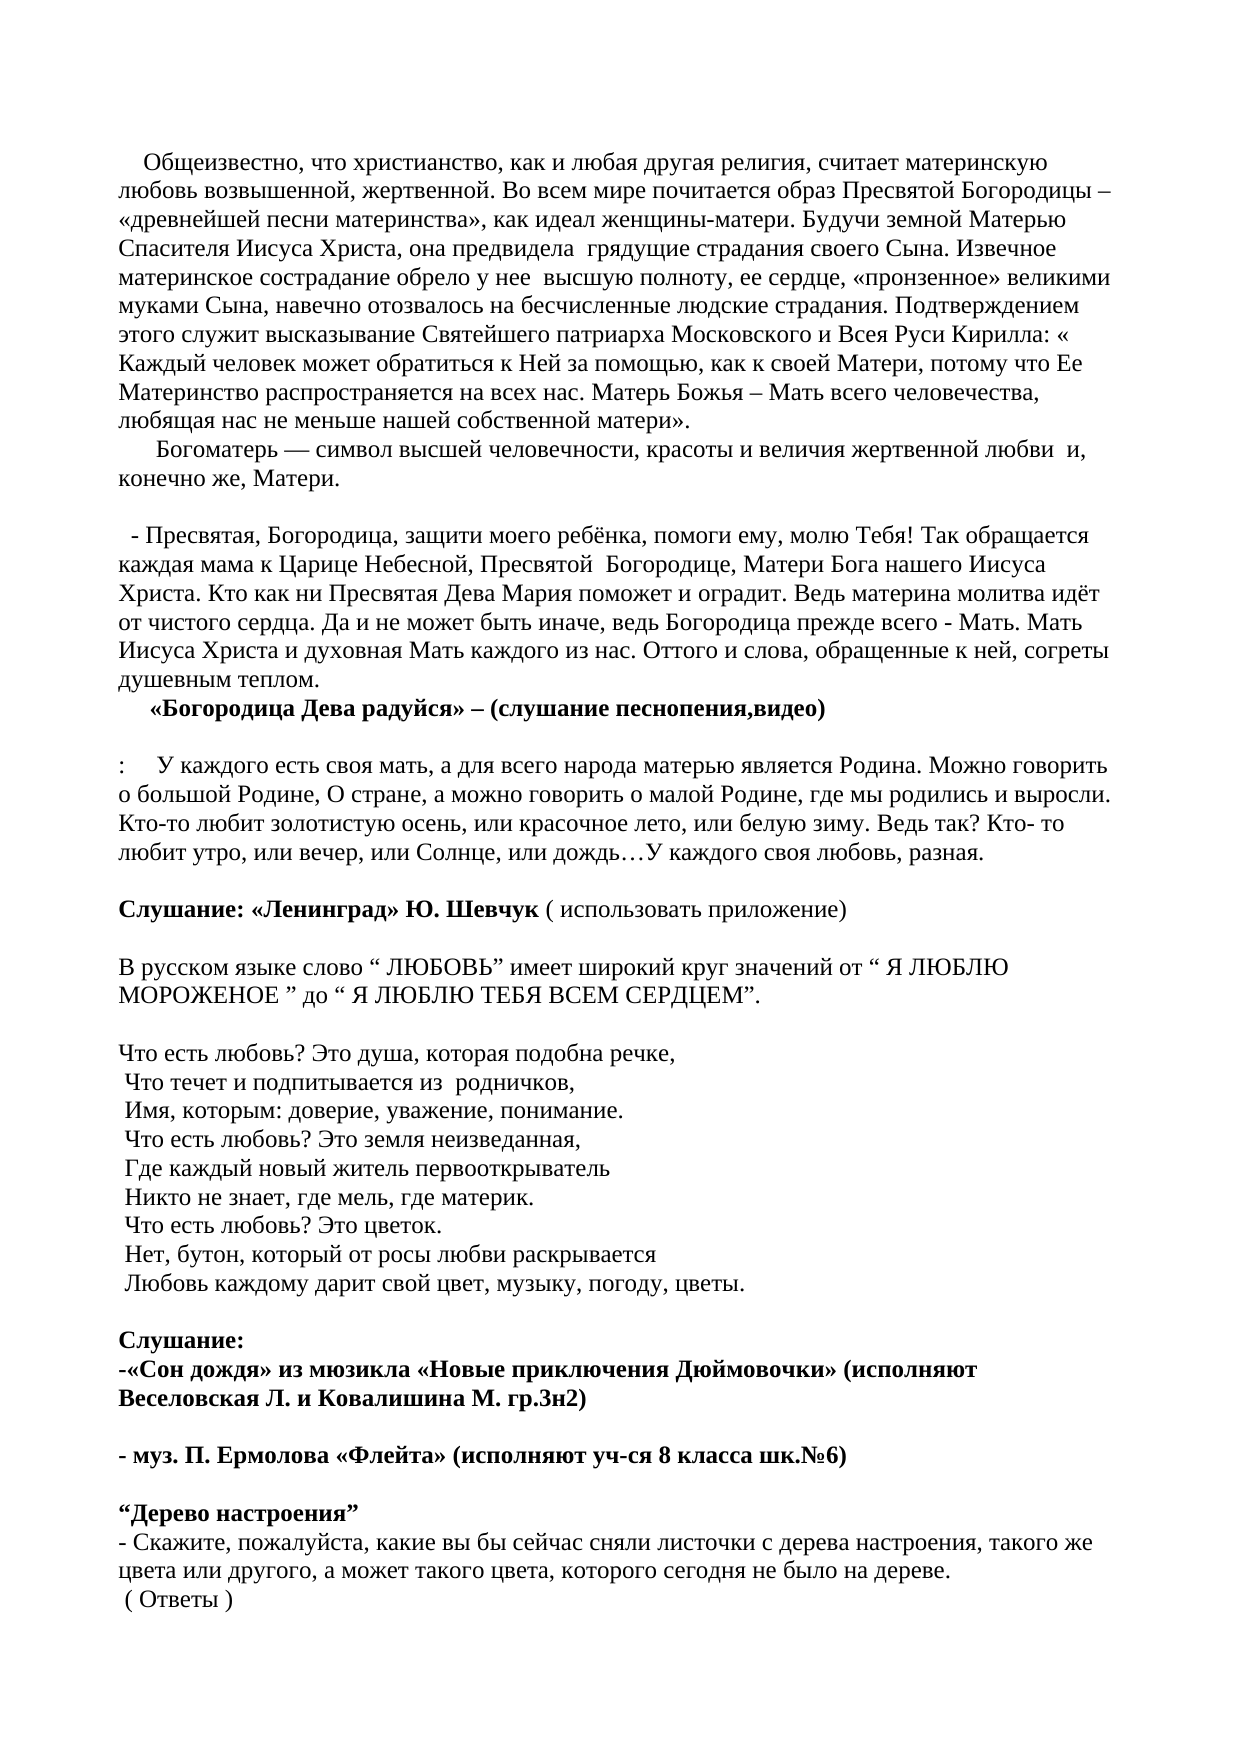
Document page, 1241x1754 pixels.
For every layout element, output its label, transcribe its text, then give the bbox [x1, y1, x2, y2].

text Богоматерь — символ высшей человечности, красоты и величия жертвенной любви и, конечно же, Матери. [118, 434, 1122, 492]
text Слушание: «Ленинград» Ю. Шевчук ( использовать приложение) [118, 894, 1122, 923]
text Кто-то любит золотистую осень, или красочное лето, или белую зиму. Ведь так? Кто- то любит утро, или вечер, или Солнце, или дождь…У каждого своя любовь, разная. [118, 808, 1122, 866]
text - Скажите, пожалуйста, какие вы бы сейчас сняли листочки с дерева настроения, такого же цвета или другого, а может такого цвета, которого сегодня не было на дереве. [118, 1527, 1122, 1584]
text В русском языке слово “ ЛЮБОВЬ” имеет широкий круг значений от “ Я ЛЮБЛЮ [118, 952, 1122, 981]
text Что есть любовь? Это цветок. [118, 1211, 1122, 1239]
text Где каждый новый житель первооткрыватель [118, 1153, 1122, 1182]
text -«Сон дождя» из мюзикла «Новые приключения Дюймовочки» (исполняют Веселовская Л. и Ковалишина М. гр.3н2) [118, 1354, 1122, 1412]
text - Пресвятая, Богородица, защити моего ребёнка, помоги ему, молю Тебя! Так обращается каждая мама к Царице Небесной, Пресвятой Богородице, Матери Бога нашего Иисуса Христа. Кто как ни Пресвятая Дева Мария поможет и оградит. Ведь материна молитва идёт от чистого сердца. Да и не может быть иначе, ведь Богородица прежде всего - Мать. Мать Иисуса Христа и духовная Мать каждого из нас. Оттого и слова, обращенные к ней, согреты душевным теплом. [118, 521, 1122, 693]
text - муз. П. Ермолова «Флейта» (исполняют уч-ся 8 класса шк.№6) [118, 1441, 1122, 1469]
text Слушание: [118, 1326, 1122, 1354]
text “Дерево настроения” [118, 1498, 1122, 1527]
text ( Ответы ) [118, 1584, 1122, 1613]
text Имя, которым: доверие, уважение, понимание. [118, 1096, 1122, 1124]
text МОРОЖЕНОЕ ” до “ Я ЛЮБЛЮ ТЕБЯ ВСЕМ СЕРДЦЕМ”. [118, 981, 1122, 1009]
text : У каждого есть своя мать, а для всего народа матерью является Родина. Можно говорить о большой Родине, О стране, а можно говорить о малой Родине, где мы родились и выросли. [118, 751, 1122, 808]
text Общеизвестно, что христианство, как и любая другая религия, считает материнскую любовь возвышенной, жертвенной. Во всем мире почитается образ Пресвятой Богородицы – «древнейшей песни материнства», как идеал женщины-матери. Будучи земной Матерью Спасителя Иисуса Христа, она предвидела грядущие страдания своего Сына. Извечное материнское сострадание обрело у нее высшую полноту, ее сердце, «пронзенное» великими муками Сына, навечно отозвалось на бесчисленные людские страдания. Подтверждением этого служит высказывание Святейшего патриарха Московского и Всея Руси Кирилла: « Каждый человек может обратиться к Ней за помощью, как к своей Матери, потому что Ее Материнство распространяется на всех нас. Матерь Божья – Мать всего человечества, любящая нас не меньше нашей собственной матери». [118, 147, 1122, 434]
text Любовь каждому дарит свой цвет, музыку, погоду, цветы. [118, 1268, 1122, 1297]
text Что есть любовь? Это душа, которая подобна речке, [118, 1038, 1122, 1067]
text Нет, бутон, который от росы любви раскрывается [118, 1239, 1122, 1268]
text Что течет и подпитывается из родничков, [118, 1067, 1122, 1096]
text Что есть любовь? Это земля неизведанная, [118, 1124, 1122, 1153]
text Никто не знает, где мель, где материк. [118, 1182, 1122, 1211]
text «Богородица Дева радуйся» – (слушание песнопения,видео) [118, 693, 1122, 722]
